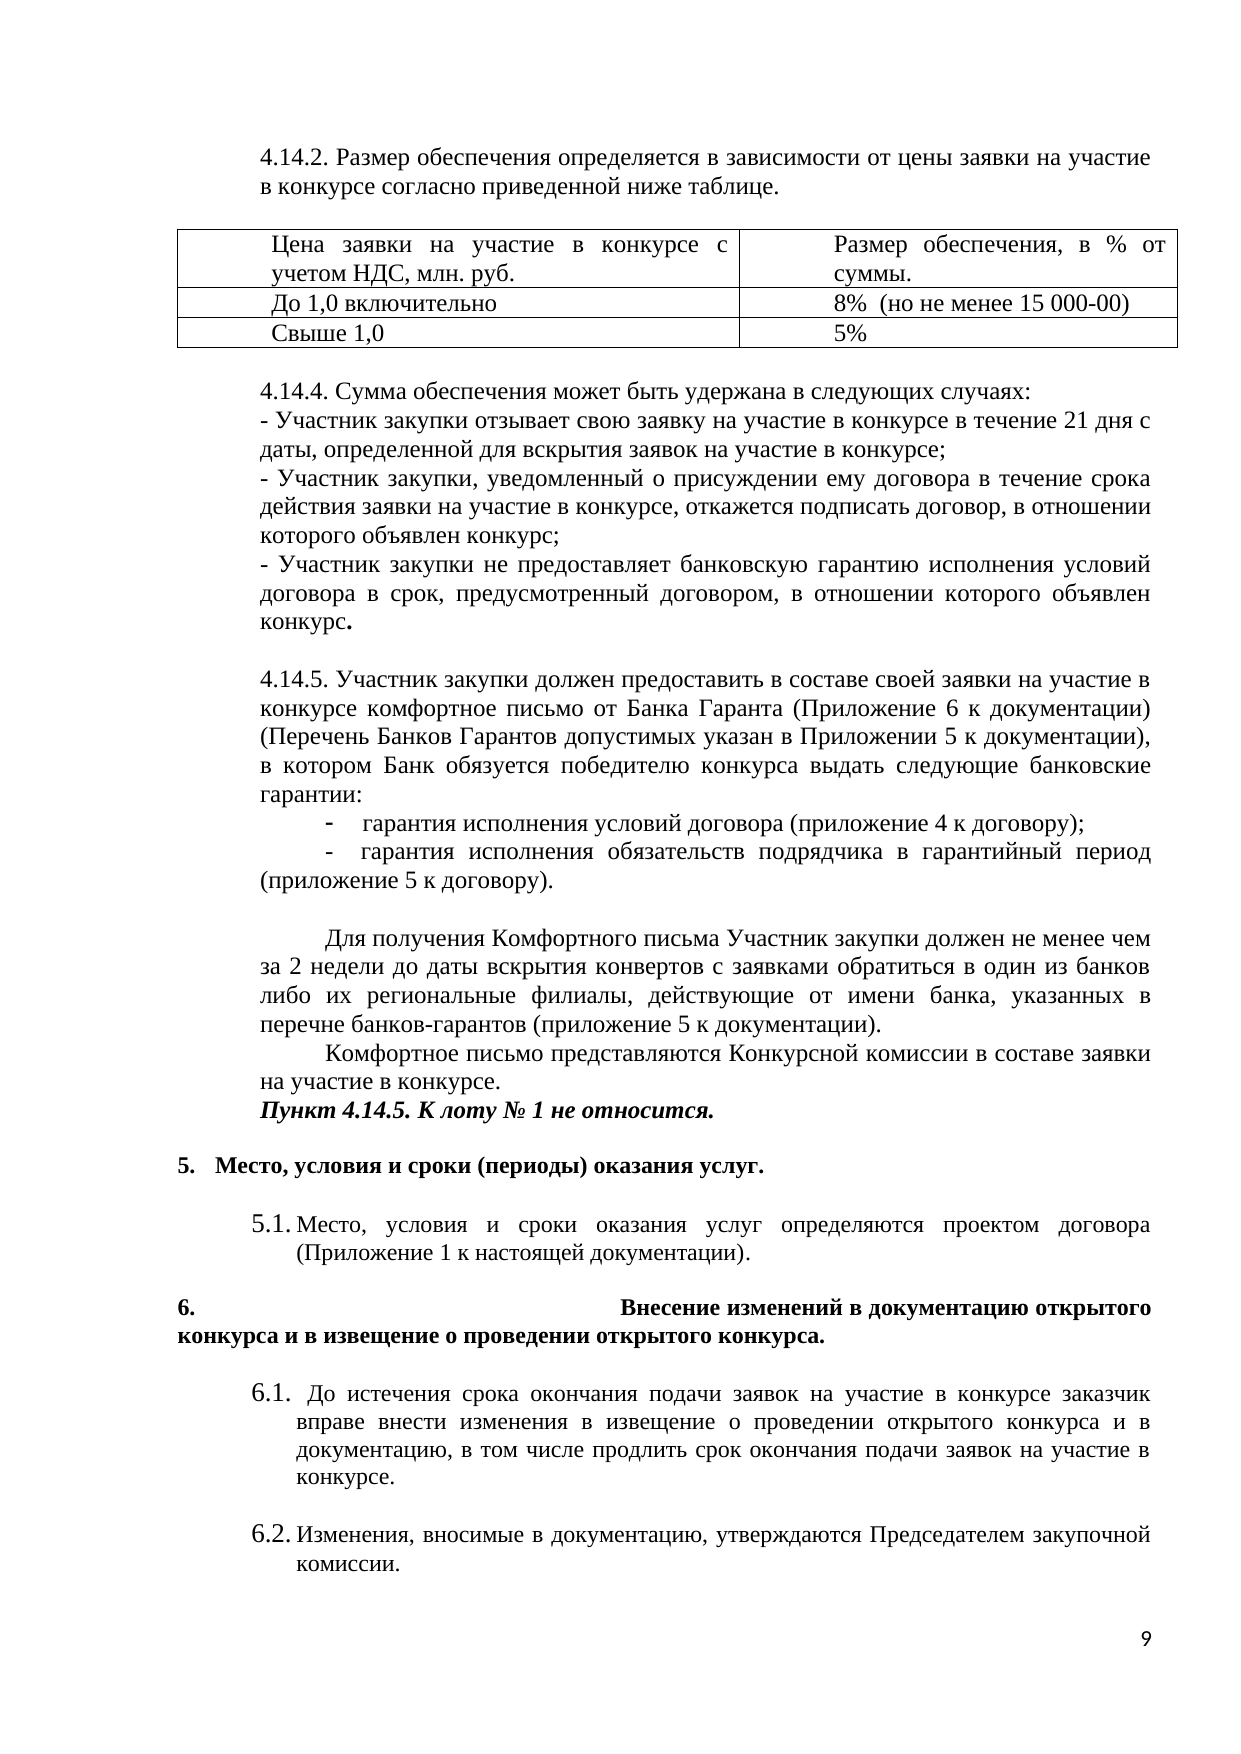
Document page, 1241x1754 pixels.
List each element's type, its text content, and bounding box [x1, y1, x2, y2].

text Для получения Комфортного письма Участник закупки должен не менее чем за 2 недели до даты вскрытия конвертов с заявками обратиться в один из банков либо их региональные филиалы, действующие от имени банка, указанных в перечне банков-гарантов (приложение 5 к документации). [260, 923, 1152, 1038]
text - гарантия исполнения обязательств подрядчика в гарантийный период (приложение 5 к договору). [260, 836, 1152, 894]
text 4.14.5. Участник закупки должен предоставить в составе своей заявки на участие в конкурсе комфортное письмо от Банка Гаранта (Приложение 6 к документации) (Перечень Банков Гарантов допустимых указан в Приложении 5 к документации), в котором Банк обязуется победителю конкурса выдать следующие банковские гарантии: [260, 664, 1152, 808]
text - Участник закупки отзывает свою заявку на участие в конкурсе в течение 21 дня с даты, определенной для вскрытия заявок на участие в конкурсе; [260, 405, 1152, 463]
text 4.14.4. Сумма обеспечения может быть удержана в следующих случаях: [260, 376, 1152, 405]
list Место, условия и сроки (периоды) оказания услуг. [177, 1152, 1152, 1179]
list Внесение изменений в документацию открытого конкурса и в извещение о проведении открытого конкурса. [177, 1293, 1152, 1348]
table_header Размер обеспечения, в % от суммы. [740, 230, 1177, 287]
text - Участник закупки не предоставляет банковскую гарантию исполнения условий договора в срок, предусмотренный договором, в отношении которого объявлен конкурс. [260, 549, 1152, 635]
table_cell 5% [740, 318, 1177, 347]
list До истечения срока окончания подачи заявок на участие в конкурсе заказчик вправе внести изменения в извещение о проведении открытого конкурса и в документацию, в том числе продлить срок окончания подачи заявок на участие в конкурсе. [251, 1376, 1152, 1490]
table_cell Свыше 1,0 [178, 318, 739, 347]
table_cell До 1,0 включительно [178, 288, 739, 317]
table_cell 8% (но не менее 15 000-00) [740, 288, 1177, 317]
list Изменения, вносимые в документацию, утверждаются Председателем закупочной комиссии. [251, 1517, 1152, 1576]
text 4.14.2. Размер обеспечения определяется в зависимости от цены заявки на участие в конкурсе согласно приведенной ниже таблице. [260, 142, 1152, 200]
table_header Цена заявки на участие в конкурсе с учетом НДС, млн. руб. [178, 230, 739, 287]
text Пункт 4.14.5. К лоту № 1 не относится. [260, 1095, 1152, 1124]
text Комфортное письмо представляются Конкурсной комиссии в составе заявки на участие в конкурсе. [260, 1038, 1152, 1095]
list Место, условия и сроки оказания услуг определяются проектом договора (Приложение 1 к настоящей документации). [251, 1207, 1152, 1266]
list гарантия исполнения условий договора (приложение 4 к договору); [325, 808, 1152, 836]
text - Участник закупки, уведомленный о присуждении ему договора в течение срока действия заявки на участие в конкурсе, откажется подписать договор, в отношении которого объявлен конкурс; [260, 463, 1152, 549]
